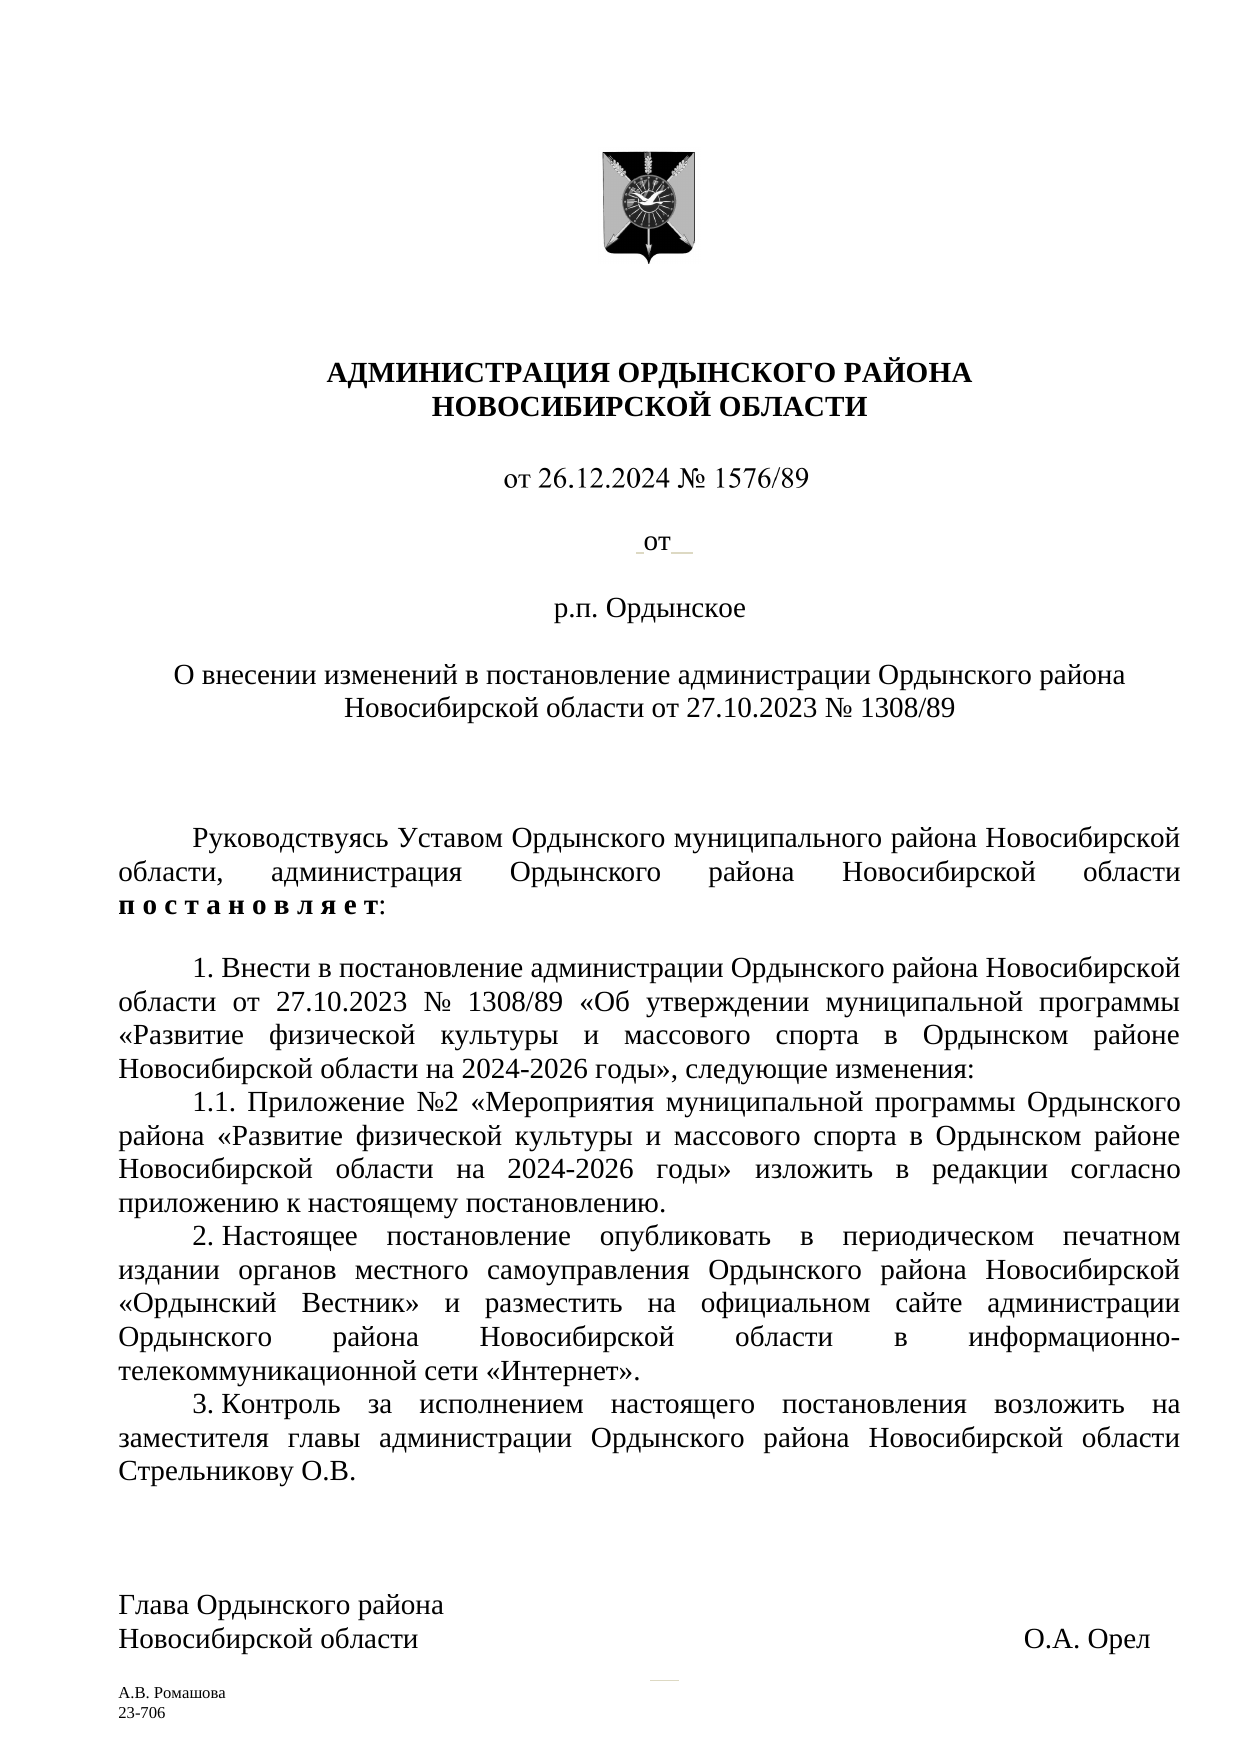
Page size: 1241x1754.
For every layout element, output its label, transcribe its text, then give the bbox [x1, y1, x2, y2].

text А.В. Ромашова 23-706 [118, 1683, 1181, 1722]
text 1.1. Приложение №2 «Мероприятия муниципальной программы Ордынского района «Развитие физической культуры и массового спорта в Ордынском районе Новосибирской области на 2024-2026 годы» изложить в редакции согласно приложению к настоящему постановлению. [118, 1084, 1181, 1218]
text от [118, 523, 1181, 556]
text 1. Внести в постановление администрации Ордынского района Новосибирской области от 27.10.2023 № 1308/89 «Об утверждении муниципальной программы «Развитие физической культуры и массового спорта в Ордынском районе Новосибирской области на 2024-2026 годы», следующие изменения: [118, 950, 1181, 1084]
text Новосибирской области О.А. Орел [118, 1621, 1181, 1654]
text О внесении изменений в постановление администрации Ордынского района Новосибирской области от 27.10.2023 № 1308/89 [118, 657, 1181, 724]
text Глава Ордынского района [118, 1587, 1181, 1621]
picture [598, 147, 701, 264]
picture [503, 462, 979, 504]
text ПОСТАНОВЛЕНИЕ [118, 456, 1181, 489]
subtitle АДМИНИСТРАЦИЯ ОРДЫНСКОГО РАЙОНА [118, 355, 1181, 389]
text 2. Настоящее постановление опубликовать в периодическом печатном издании органов местного самоуправления Ордынского района Новосибирской «Ордынский Вестник» и разместить на официальном сайте администрации Ордынского района Новосибирской области в информационно-телекоммуникационной сети «Интернет». [118, 1218, 1181, 1386]
text р.п. Ордынское [118, 590, 1181, 623]
text 3. Контроль за исполнением настоящего постановления возложить на заместителя главы администрации Ордынского района Новосибирской области Стрельникову О.В. [118, 1386, 1181, 1487]
subtitle НОВОСИБИРСКОЙ ОБЛАСТИ [118, 389, 1181, 422]
text Руководствуясь Уставом Ордынского муниципального района Новосибирской области, администрация Ордынского района Новосибирской области п о с т а н о в л я е т: [118, 820, 1181, 921]
